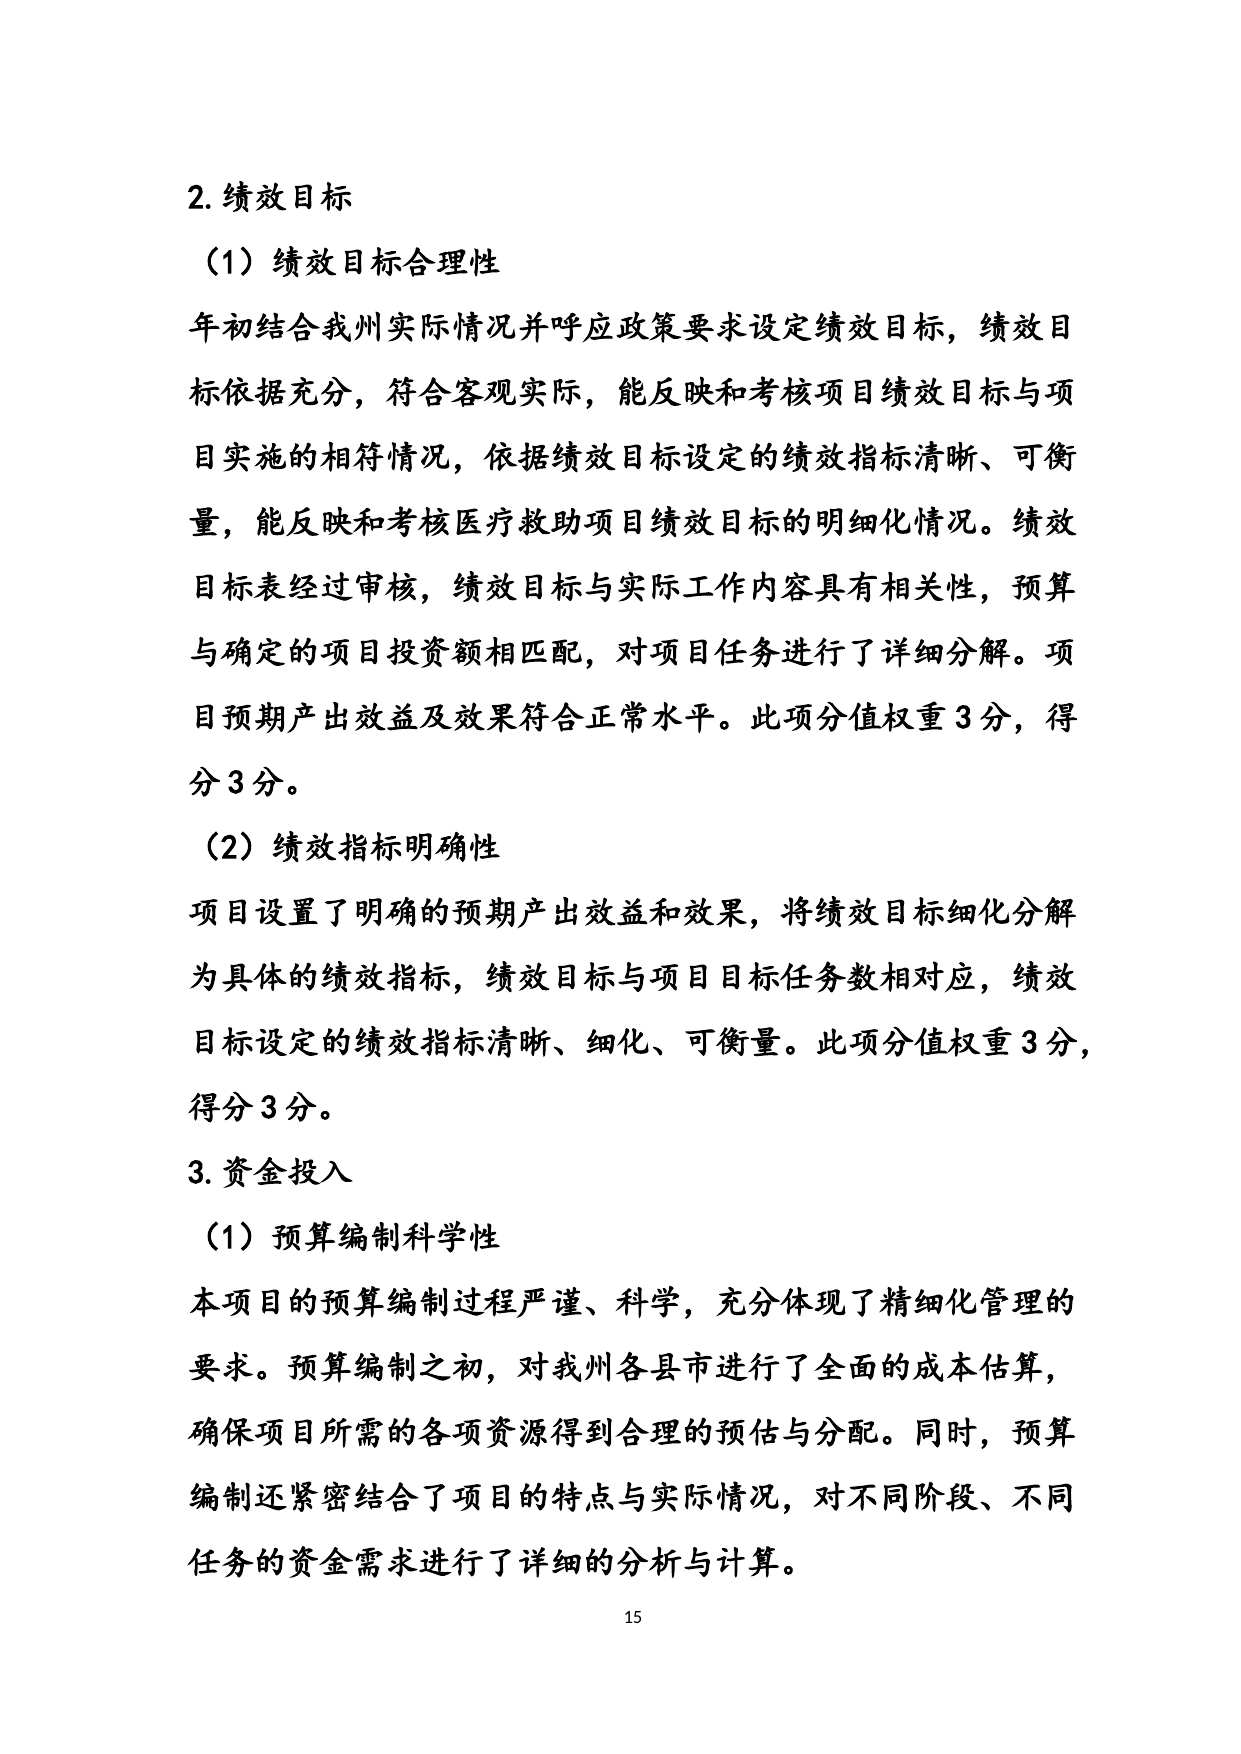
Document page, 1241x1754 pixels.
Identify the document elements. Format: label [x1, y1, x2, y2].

text [187, 162, 1078, 1592]
